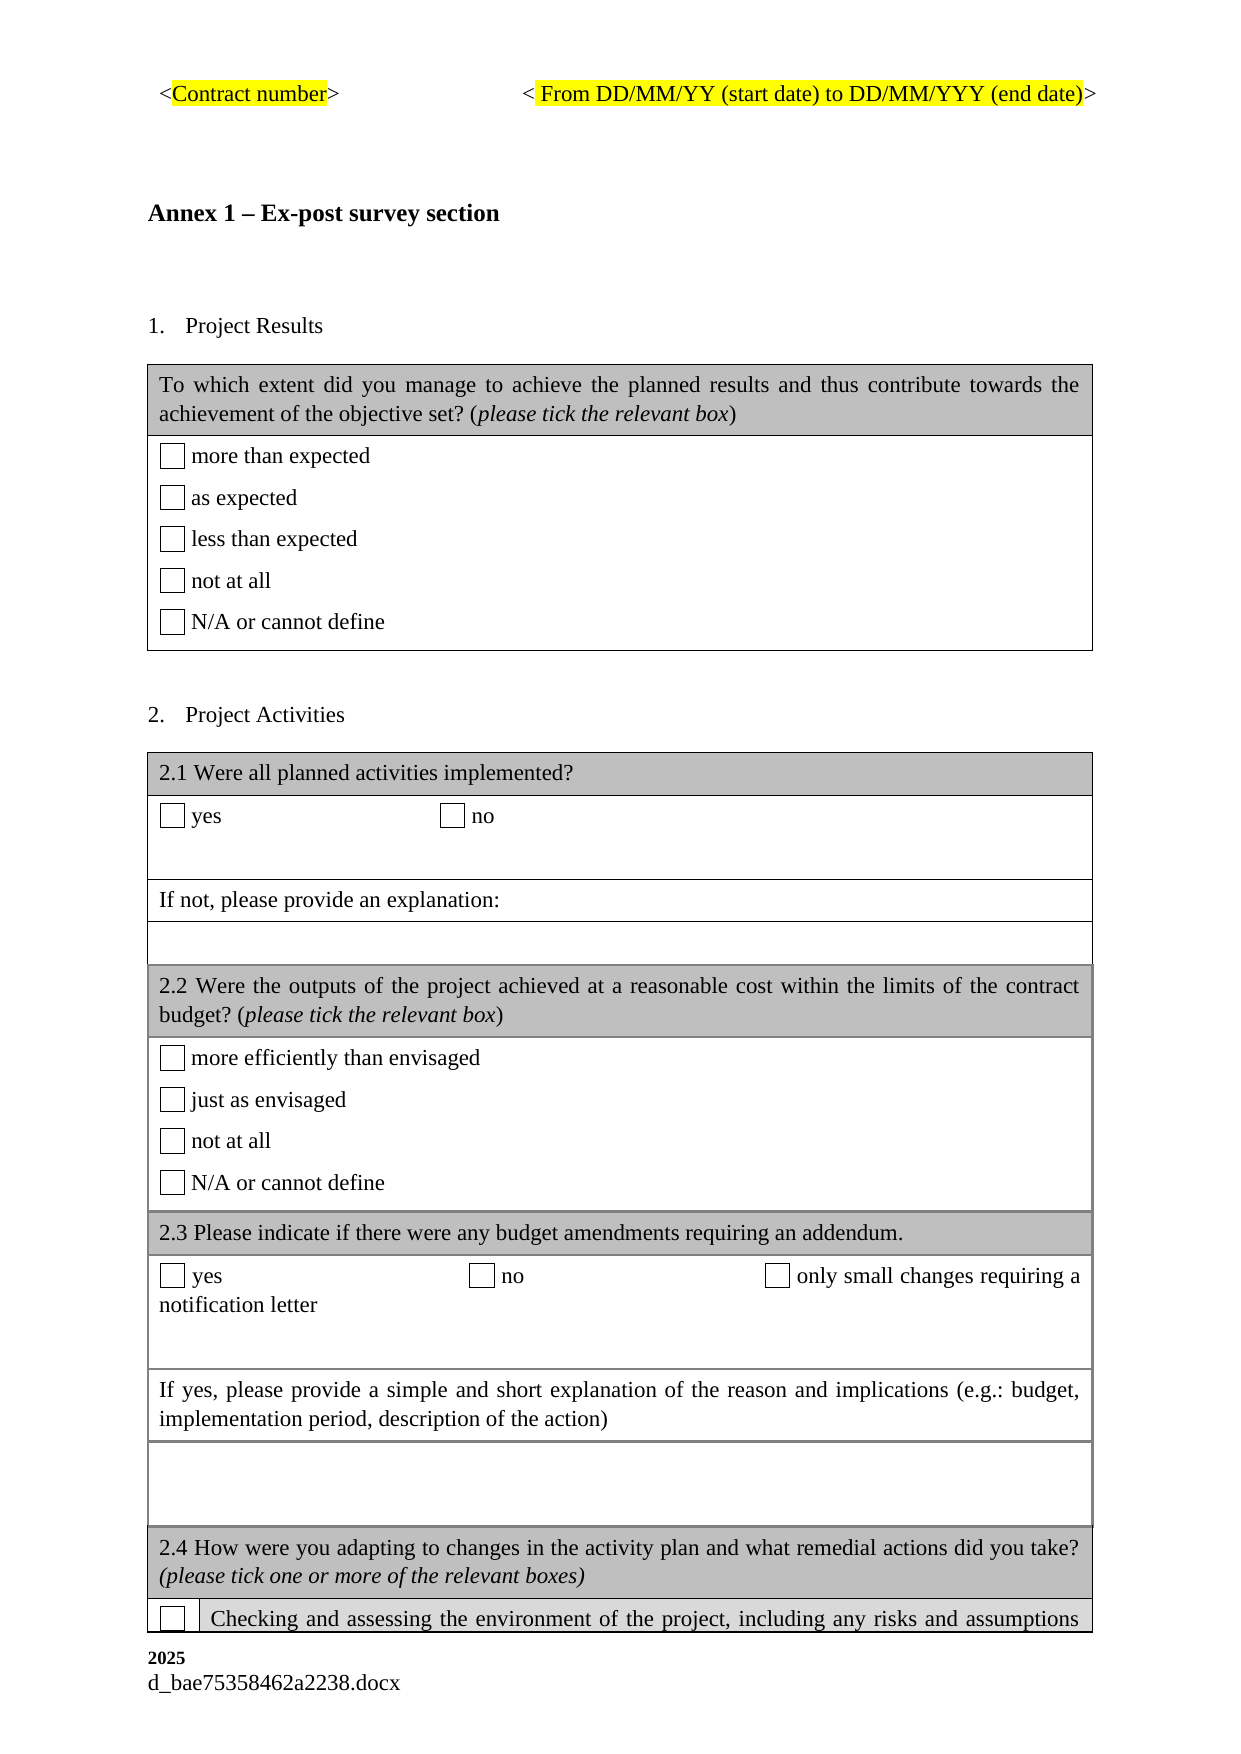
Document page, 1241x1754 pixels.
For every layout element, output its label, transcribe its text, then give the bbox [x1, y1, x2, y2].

table_cell 2.2 Were the outputs of the project achieved at a reasonable cost within the limits of the contract budget? (please tick the relevant box) [149, 966, 1091, 1036]
table_cell If yes, please provide a simple and short explanation of the reason and implications (e.g.: budget, implementation period, description of the action) [149, 1370, 1091, 1440]
table_cell 2.4 How were you adapting to changes in the activity plan and what remedial actions did you take? (please tick one or more of the relevant boxes) [148, 1528, 1092, 1598]
table_cell If not, please provide an explanation: [148, 880, 1092, 921]
subtitle Annex 1 – Ex-post survey section [148, 198, 1092, 227]
table_cell yes no only small changes requiring a notification letter [149, 1256, 1091, 1368]
list Project Results [148, 312, 1092, 339]
table_cell more efficiently than envisaged just as envisaged not at all N/A or cannot define [149, 1038, 1091, 1210]
list Project Activities [148, 701, 1092, 727]
table_cell 2.3 Please indicate if there were any budget amendments requiring an addendum. [149, 1213, 1091, 1254]
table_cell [200, 1599, 1092, 1631]
table_cell yes no [148, 796, 1092, 879]
table_cell [148, 922, 1092, 964]
table_cell [148, 1599, 199, 1631]
table_header 2.1 Were all planned activities implemented? [148, 753, 1092, 795]
table_cell [149, 1443, 1091, 1525]
table_header To which extent did you manage to achieve the planned results and thus contribute towards the achievement of the objective set? (please tick the relevant box) [148, 365, 1092, 435]
table_cell more than expected as expected less than expected not at all N/A or cannot define [148, 436, 1092, 650]
